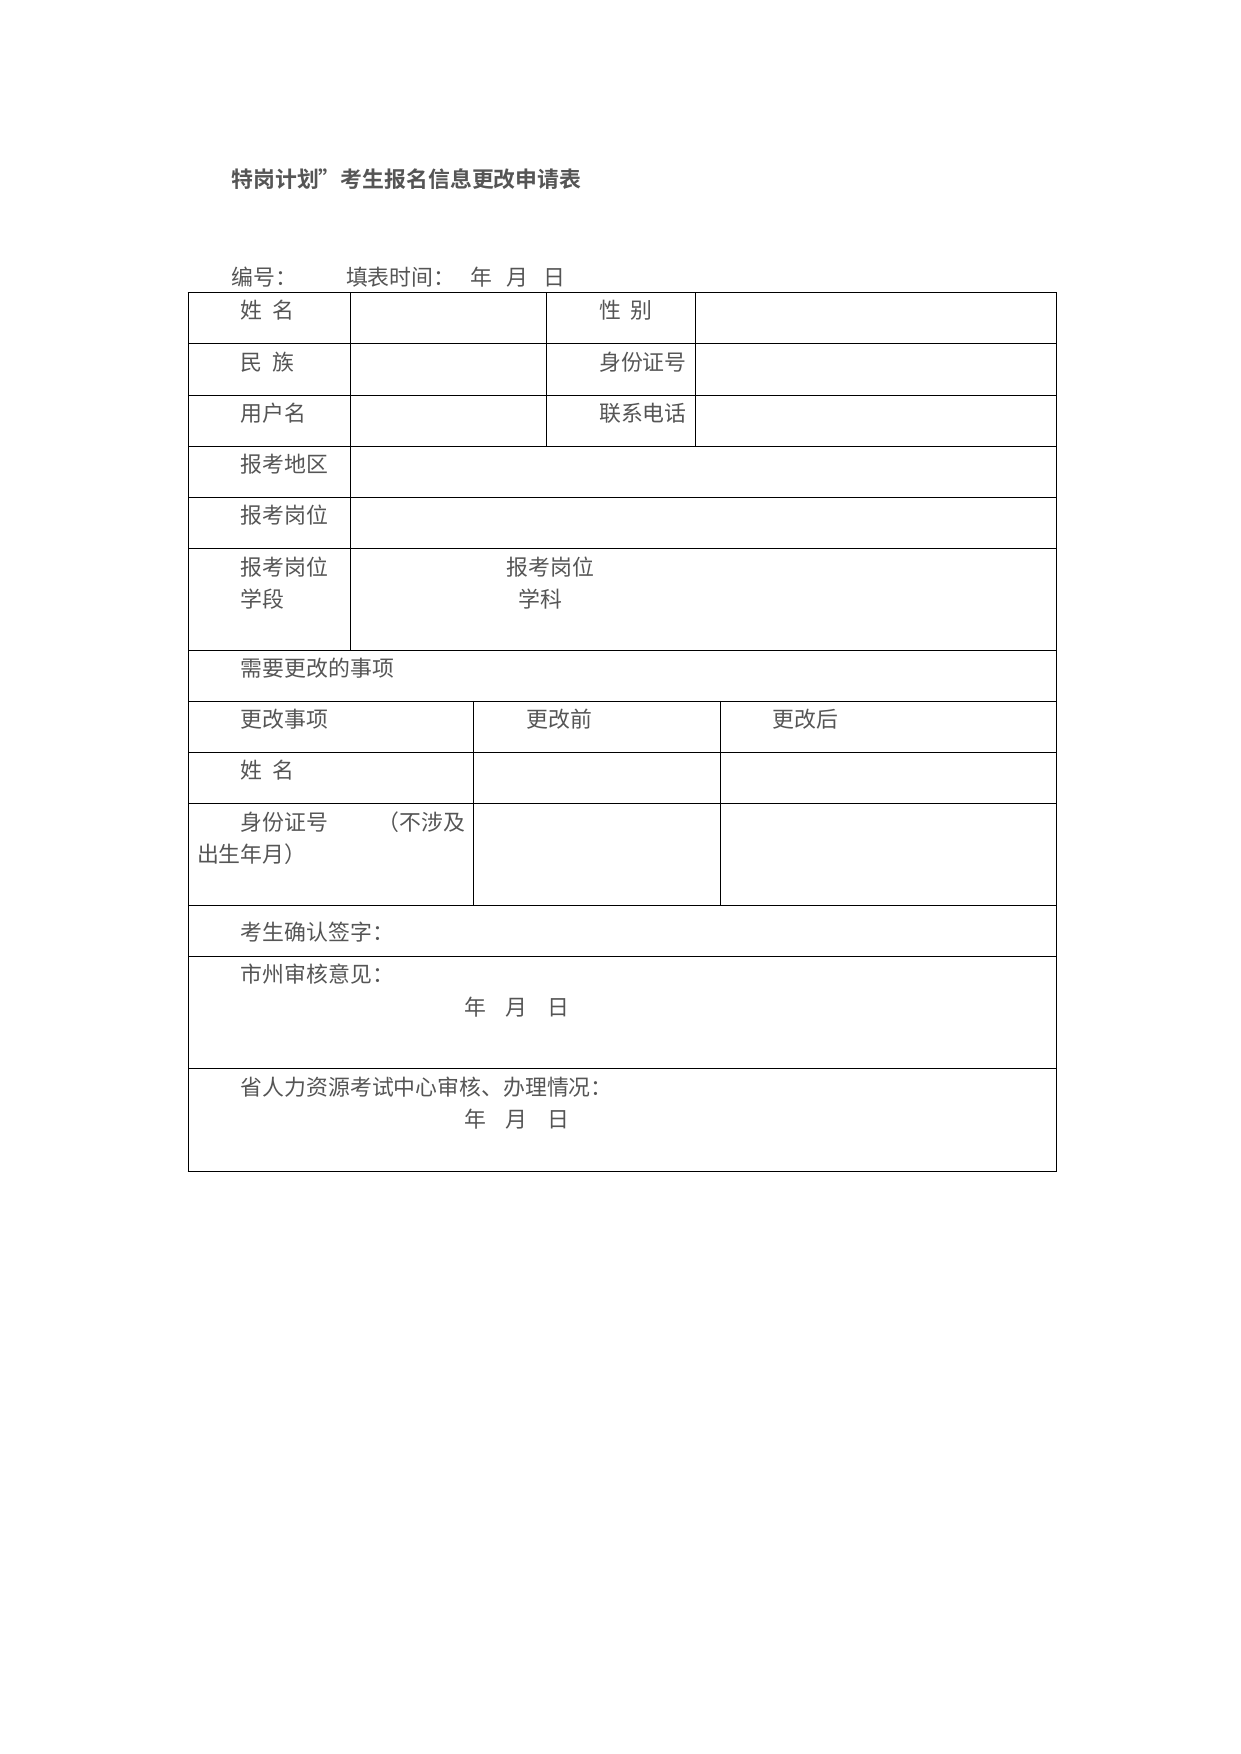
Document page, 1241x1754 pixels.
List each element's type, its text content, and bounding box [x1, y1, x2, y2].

table_header 性 别 [547, 293, 695, 343]
table_cell 报考岗位 [189, 498, 350, 548]
table_cell 更改事项 [189, 702, 473, 752]
table_cell 市州审核意见： 年 月 日 [189, 957, 1056, 1068]
table_cell 身份证号 [547, 344, 695, 394]
table_cell 省人力资源考试中心审核、办理情况： 年 月 日 [189, 1069, 1056, 1171]
table_cell 民 族 [189, 344, 350, 394]
table_cell [474, 804, 720, 904]
table_cell [351, 447, 1056, 497]
table_cell [474, 753, 720, 803]
table_cell 报考地区 [189, 447, 350, 497]
table_cell 考生确认签字： [189, 906, 1056, 956]
table_cell 身份证号 （不涉及出生年月） [189, 804, 473, 904]
table_header [351, 293, 546, 343]
table_cell 姓 名 [189, 753, 473, 803]
table_header 姓 名 [189, 293, 350, 343]
text 编号： 填表时间： 年 月 日 [187, 259, 1053, 292]
table_cell 用户名 [189, 396, 350, 446]
table_header [696, 293, 1056, 343]
table_cell 报考岗位 学段 [189, 549, 350, 649]
table_cell [351, 396, 546, 446]
table_cell [351, 498, 1056, 548]
table_cell 更改后 [721, 702, 1056, 752]
table_cell [721, 804, 1056, 904]
table_cell 报考岗位 学科 [351, 549, 1056, 649]
table_cell [351, 344, 546, 394]
table_cell [696, 396, 1056, 446]
text 特岗计划”考生报名信息更改申请表 [187, 162, 1053, 194]
table_cell 联系电话 [547, 396, 695, 446]
table_cell [721, 753, 1056, 803]
table_cell [696, 344, 1056, 394]
table_cell 需要更改的事项 [189, 651, 1056, 701]
table_cell 更改前 [474, 702, 720, 752]
